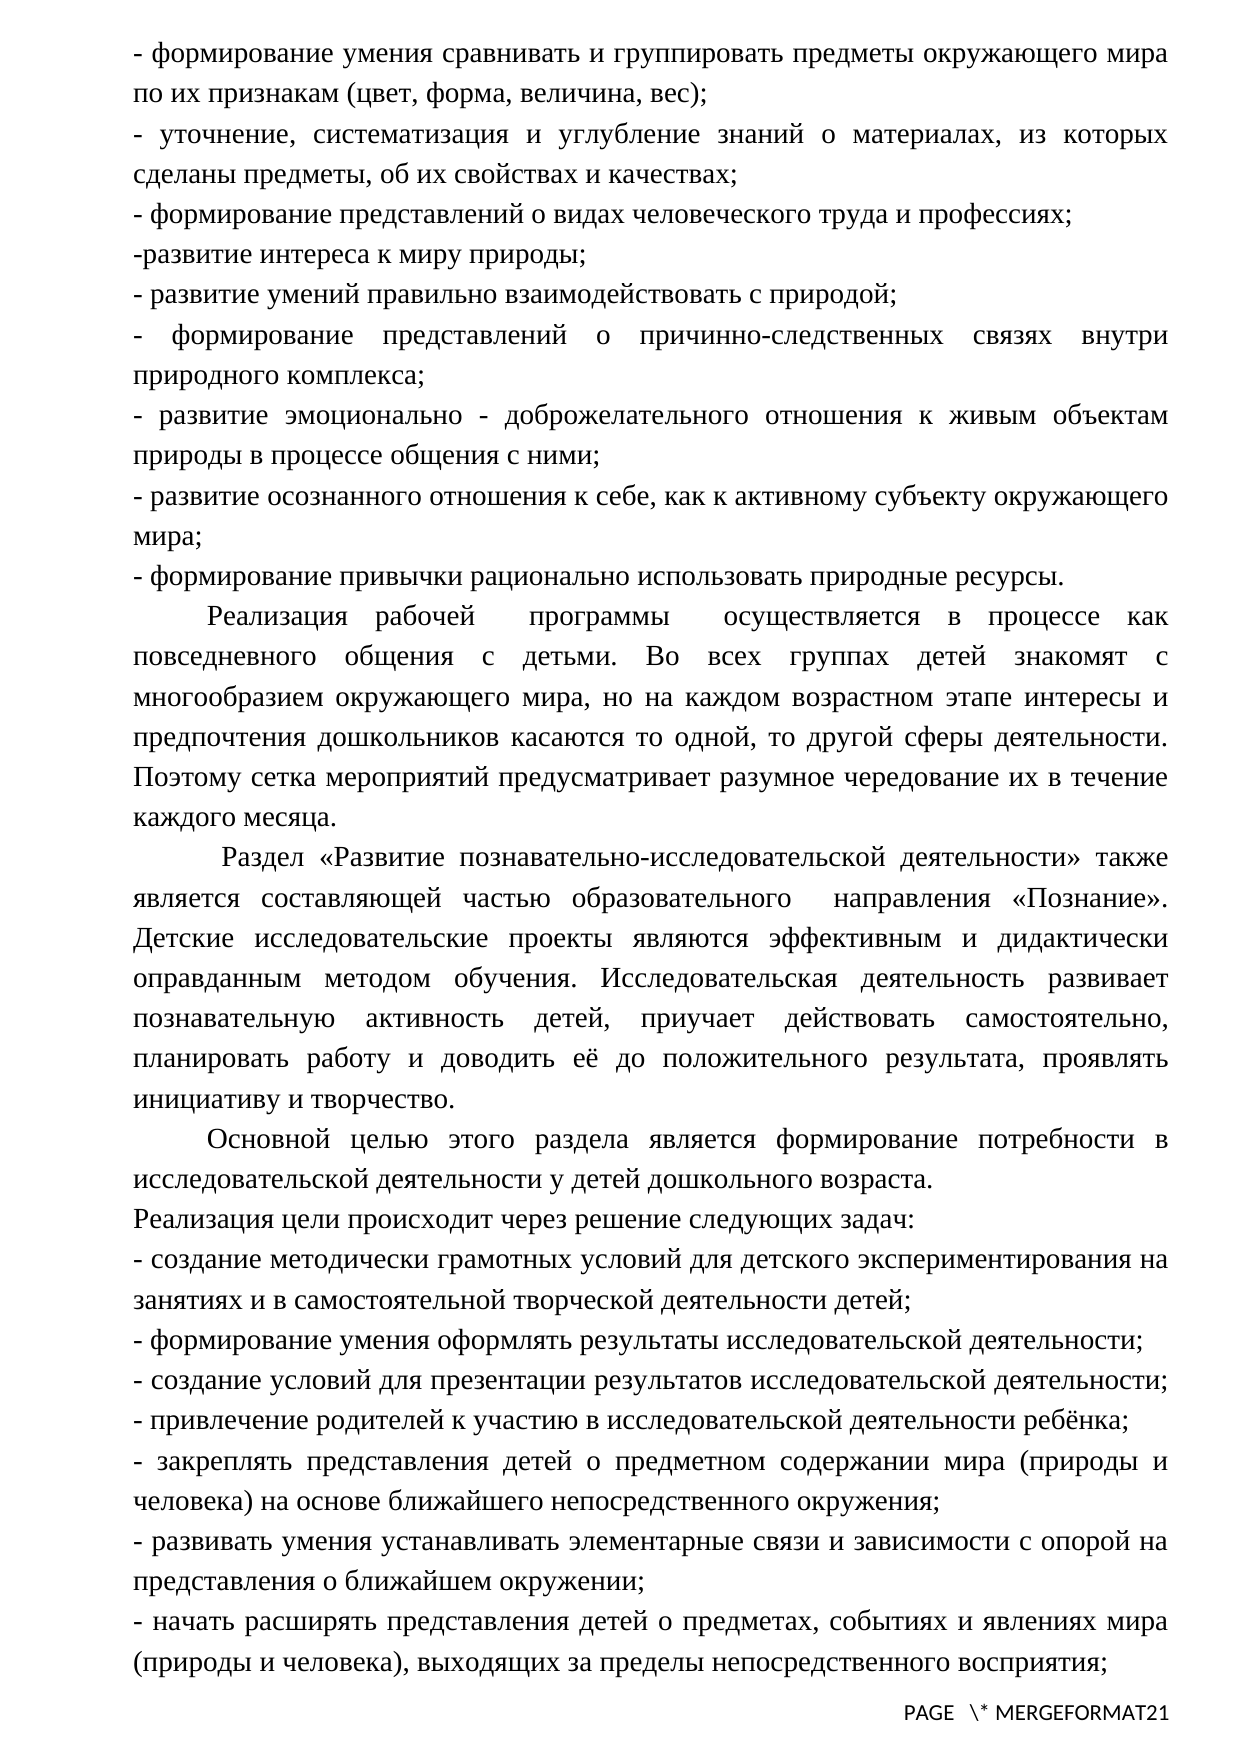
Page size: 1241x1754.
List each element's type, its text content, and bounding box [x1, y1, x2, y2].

text Реализация цели происходит через решение следующих задач: [133, 1201, 1169, 1235]
text - развитие эмоционально - доброжелательного отношения к живым объектам природы в процессе общения с ними; [133, 397, 1169, 471]
text - формирование умения сравнивать и группировать предметы окружающего мира по их признакам (цвет, форма, величина, вес); [133, 35, 1169, 109]
text - начать расширять представления детей о предметах, событиях и явлениях мира (природы и человека), выходящих за пределы непосредственного восприятия; [133, 1603, 1169, 1677]
text - развивать умения устанавливать элементарные связи и зависимости с опорой на представления о ближайшем окружении; [133, 1523, 1169, 1597]
text Раздел «Развитие познавательно-исследовательской деятельности» также является составляющей частью образовательного направления «Познание». Детские исследовательские проекты являются эффективным и дидактически оправданным методом обучения. Исследовательская деятельность развивает познавательную активность детей, приучает действовать самостоятельно, планировать работу и доводить её до положительного результата, проявлять инициативу и творчество. [133, 839, 1169, 1114]
text - закреплять представления детей о предметном содержании мира (природы и человека) на основе ближайшего непосредственного окружения; [133, 1443, 1169, 1516]
text - формирование представлений о видах человеческого труда и профессиях; [133, 196, 1169, 230]
text - развитие умений правильно взаимодействовать с природой; [133, 277, 1169, 310]
text - формирование привычки рационально использовать природные ресурсы. [133, 558, 1169, 592]
text - формирование представлений о причинно-следственных связях внутри природного комплекса; [133, 317, 1169, 391]
text -развитие интереса к миру природы; [133, 236, 1169, 270]
text - развитие осознанного отношения к себе, как к активному субъекту окружающего мира; [133, 478, 1169, 551]
text - уточнение, систематизация и углубление знаний о материалах, из которых сделаны предметы, об их свойствах и качествах; [133, 116, 1169, 189]
text Основной целью этого раздела является формирование потребности в исследовательской деятельности у детей дошкольного возраста. [133, 1121, 1169, 1195]
text - формирование умения оформлять результаты исследовательской деятельности; [133, 1322, 1169, 1356]
text - создание условий для презентации результатов исследовательской деятельности; - привлечение родителей к участию в исследовательской деятельности ребёнка; [133, 1362, 1169, 1436]
text - создание методически грамотных условий для детского экспериментирования на занятиях и в самостоятельной творческой деятельности детей; [133, 1242, 1169, 1315]
text Реализация рабочей программы осуществляется в процессе как повседневного общения с детьми. Во всех группах детей знакомят с многообразием окружающего мира, но на каждом возрастном этапе интересы и предпочтения дошкольников касаются то одной, то другой сферы деятельности. Поэтому сетка мероприятий предусматривает разумное чередование их в течение каждого месяца. [133, 598, 1169, 833]
